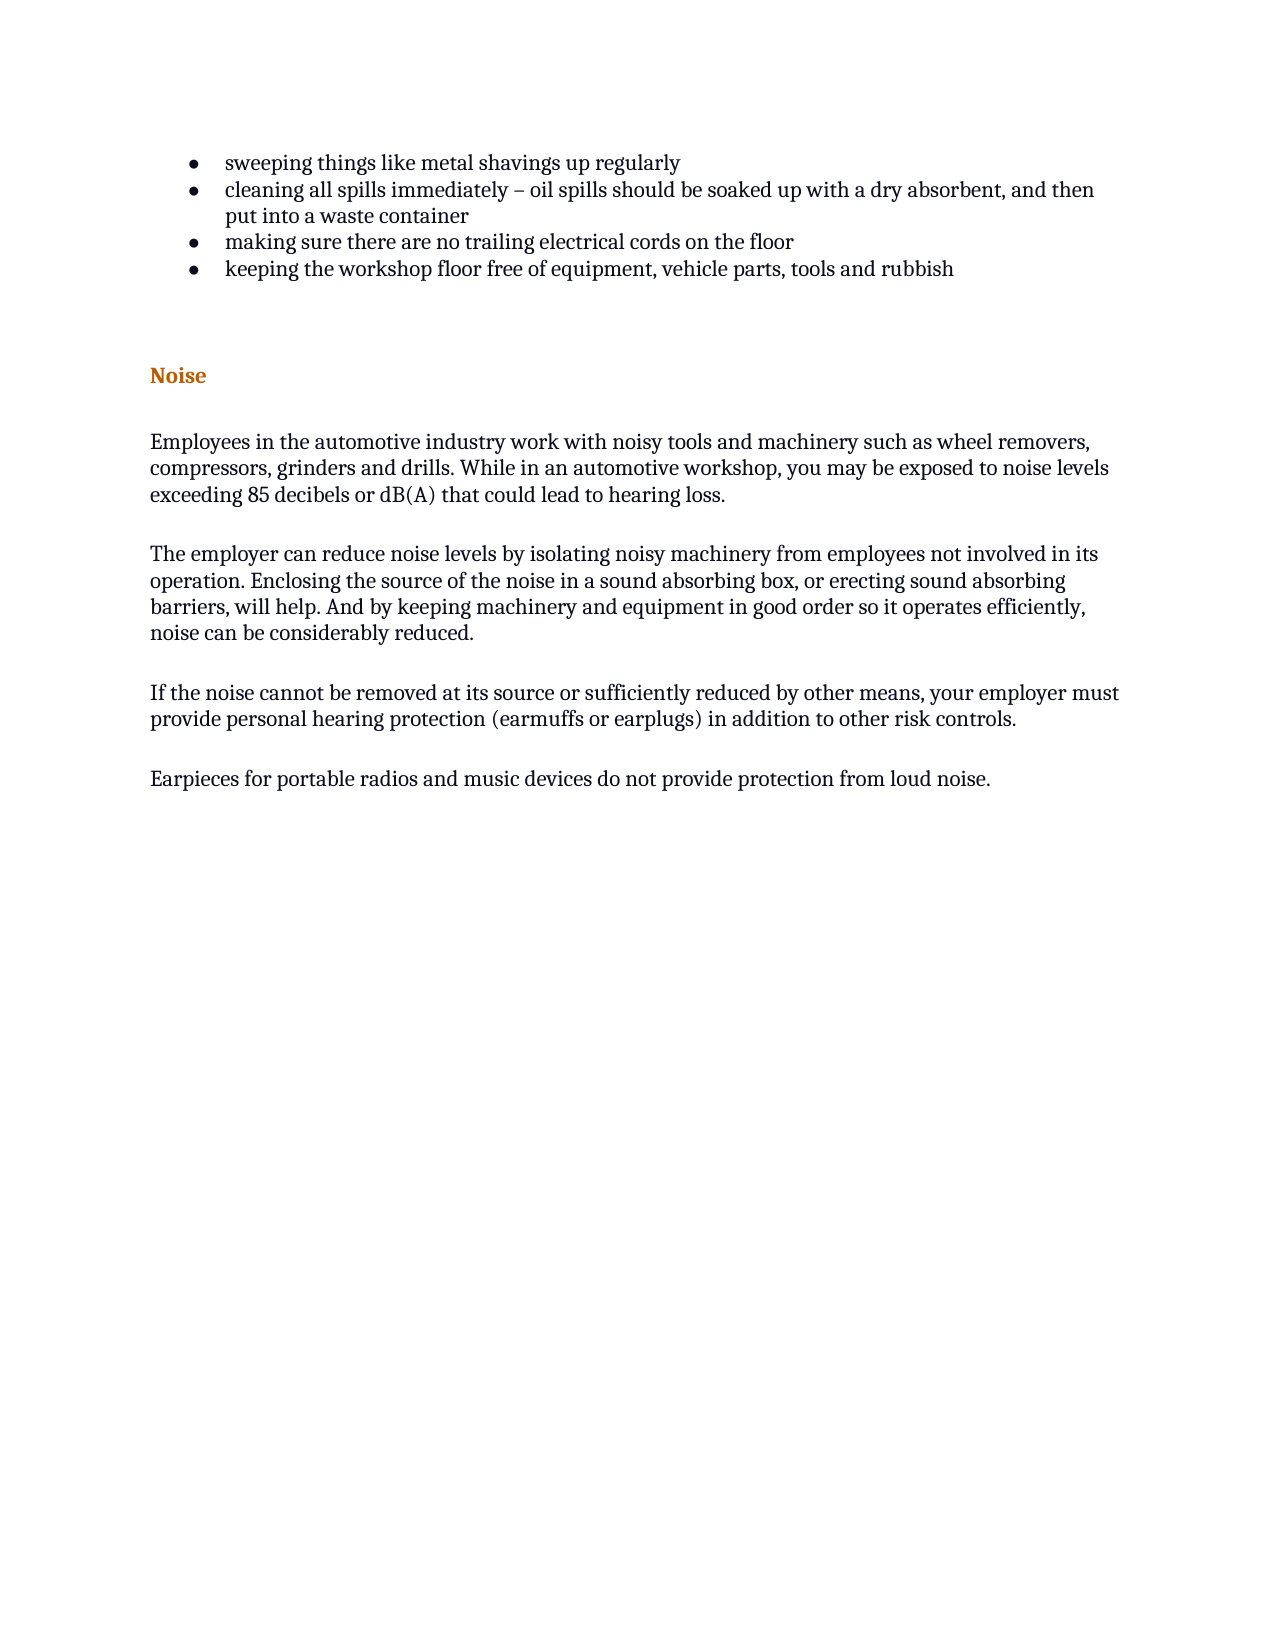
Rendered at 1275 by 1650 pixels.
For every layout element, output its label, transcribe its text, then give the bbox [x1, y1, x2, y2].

list keeping the workshop floor free of equipment, vehicle parts, tools and rubbish [187, 255, 1125, 282]
subtitle Noise [150, 363, 1125, 389]
text Earpieces for portable radios and music devices do not provide protection from loud noise. [150, 766, 1125, 792]
list cleaning all spills immediately – oil spills should be soaked up with a dry absorbent, and then put into a waste container [187, 176, 1125, 229]
list making sure there are no trailing electrical cords on the floor [187, 229, 1125, 255]
text Employees in the automotive industry work with noisy tools and machinery such as wheel removers, compressors, grinders and drills. While in an automotive workshop, you may be exposed to noise levels exceeding 85 decibels or dB(A) that could lead to hearing loss. [150, 429, 1125, 508]
list sweeping things like metal shavings up regularly [187, 150, 1125, 176]
text If the noise cannot be removed at its source or sufficiently reduced by other means, your employer must provide personal hearing protection (earmuffs or earplugs) in addition to other risk controls. [150, 680, 1125, 733]
text The employer can reduce noise levels by isolating noisy machinery from employees not involved in its operation. Enclosing the source of the noise in a sound absorbing box, or erecting sound absorbing barriers, will help. And by keeping machinery and equipment in good order so it operates efficiently, noise can be considerably reduced. [150, 541, 1125, 647]
